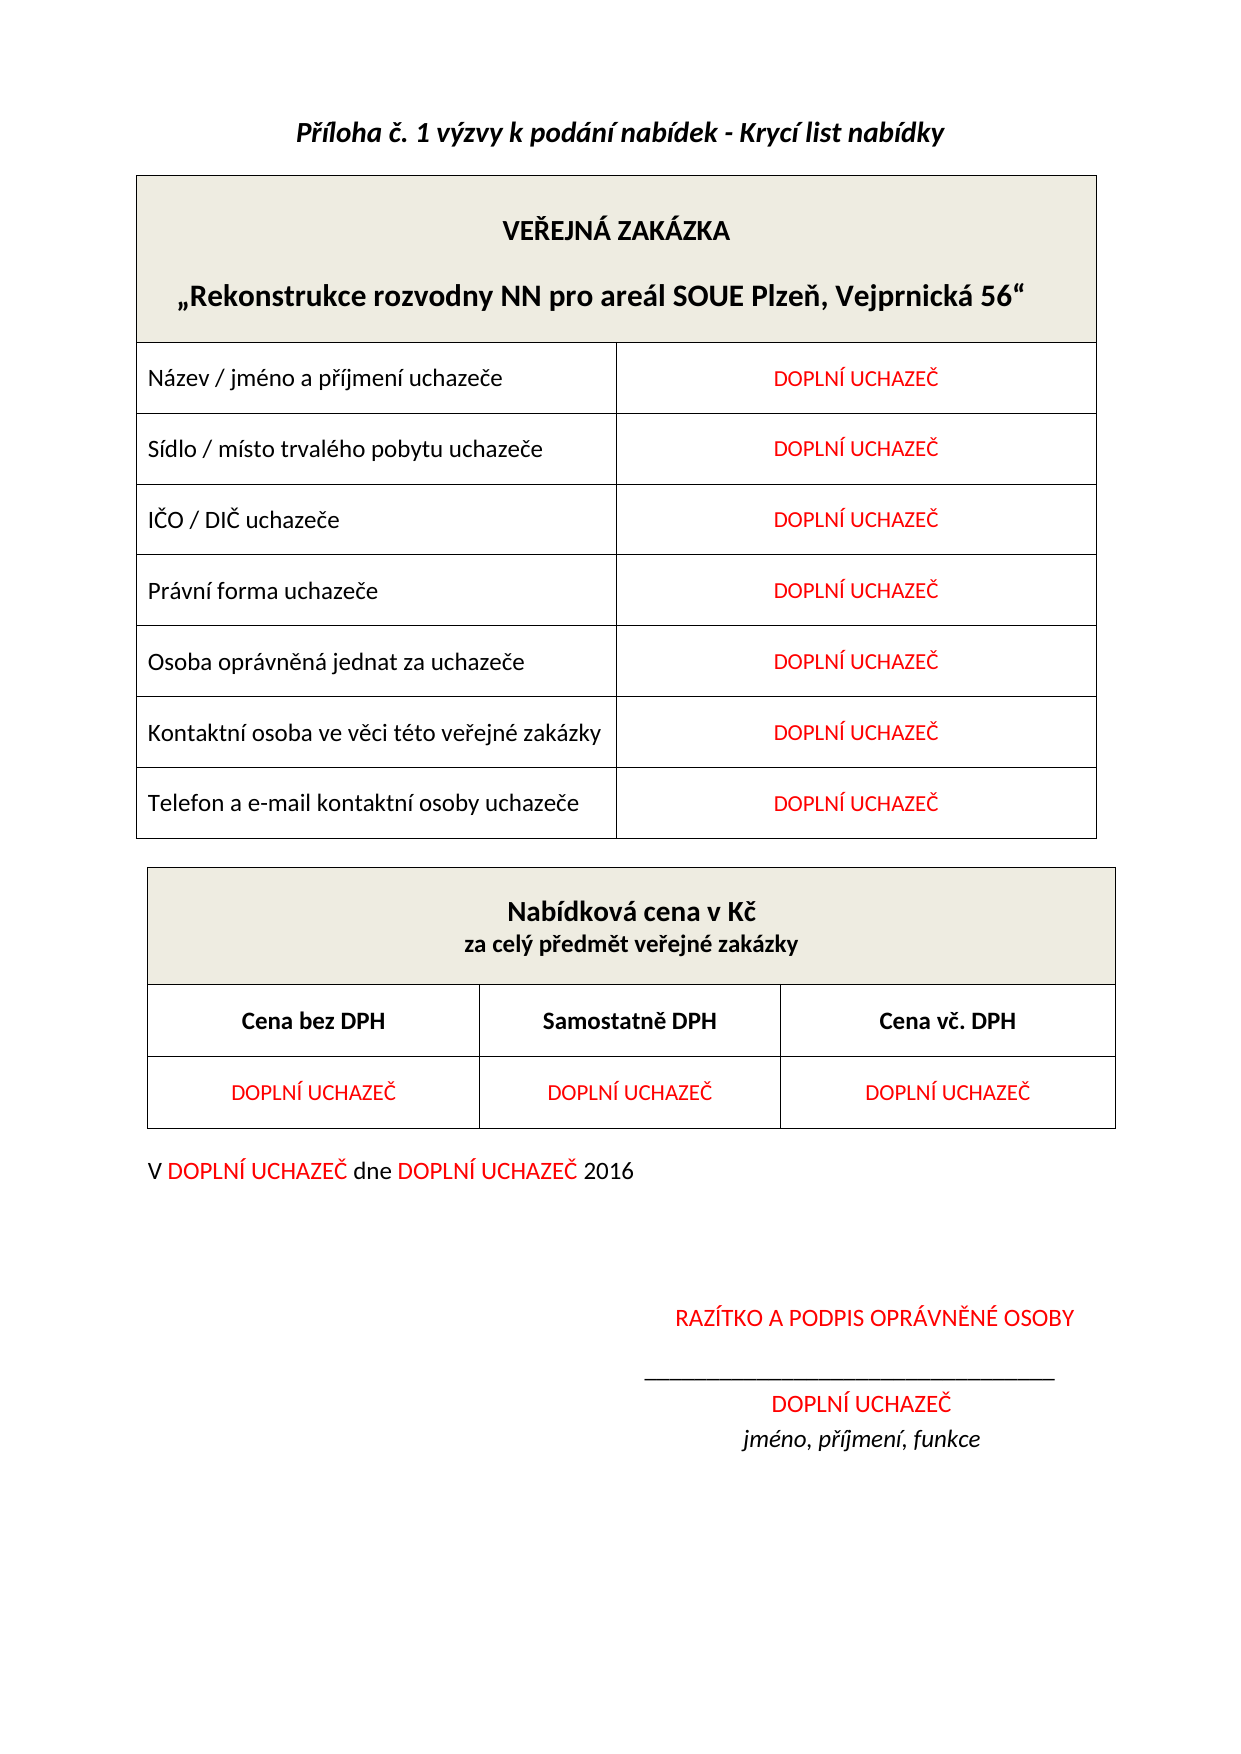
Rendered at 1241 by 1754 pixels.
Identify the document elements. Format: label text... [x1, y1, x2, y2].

text _________________________________ [516, 1353, 1093, 1383]
table_cell Telefon a e-mail kontaktní osoby uchazeče [137, 768, 616, 838]
table_cell DOPLNÍ UCHAZEČ [617, 343, 1096, 413]
table_cell Cena vč. DPH [781, 985, 1115, 1056]
table_cell IČO / DIČ uchazeče [137, 485, 616, 554]
table_cell DOPLNÍ UCHAZEČ [617, 414, 1096, 483]
table_cell DOPLNÍ UCHAZEČ [617, 626, 1096, 696]
table_header VEŘEJNÁ ZAKÁZKA „Rekonstrukce rozvodny NN pro areál SOUE Plzeň, Vejprnická 56“ [137, 176, 1096, 342]
table_cell Samostatně DPH [480, 985, 780, 1056]
text RAZÍTKO A PODPIS OPRÁVNĚNÉ OSOBY [590, 1304, 1093, 1332]
table_cell Osoba oprávněná jednat za uchazeče [137, 626, 616, 696]
text V DOPLNÍ UCHAZEČ dne DOPLNÍ UCHAZEČ 2016 [148, 1157, 1093, 1185]
table_cell Právní forma uchazeče [137, 555, 616, 625]
table_cell DOPLNÍ UCHAZEČ [617, 555, 1096, 625]
table_cell DOPLNÍ UCHAZEČ [148, 1057, 479, 1128]
table_cell Kontaktní osoba ve věci této veřejné zakázky [137, 697, 616, 767]
table_cell DOPLNÍ UCHAZEČ [480, 1057, 780, 1128]
table_cell DOPLNÍ UCHAZEČ [617, 485, 1096, 554]
table_cell DOPLNÍ UCHAZEČ [781, 1057, 1115, 1128]
table_cell DOPLNÍ UCHAZEČ [617, 768, 1096, 838]
table_cell Sídlo / místo trvalého pobytu uchazeče [137, 414, 616, 483]
text jméno, příjmení, funkce [664, 1423, 1093, 1453]
table_header Nabídková cena v Kč za celý předmět veřejné zakázky [148, 868, 1115, 984]
text Příloha č. 1 výzvy k podání nabídek - Krycí list nabídky [148, 114, 1093, 149]
text DOPLNÍ UCHAZEČ [590, 1388, 1093, 1418]
table_cell Cena bez DPH [148, 985, 479, 1056]
table_cell Název / jméno a příjmení uchazeče [137, 343, 616, 413]
table_cell DOPLNÍ UCHAZEČ [617, 697, 1096, 767]
